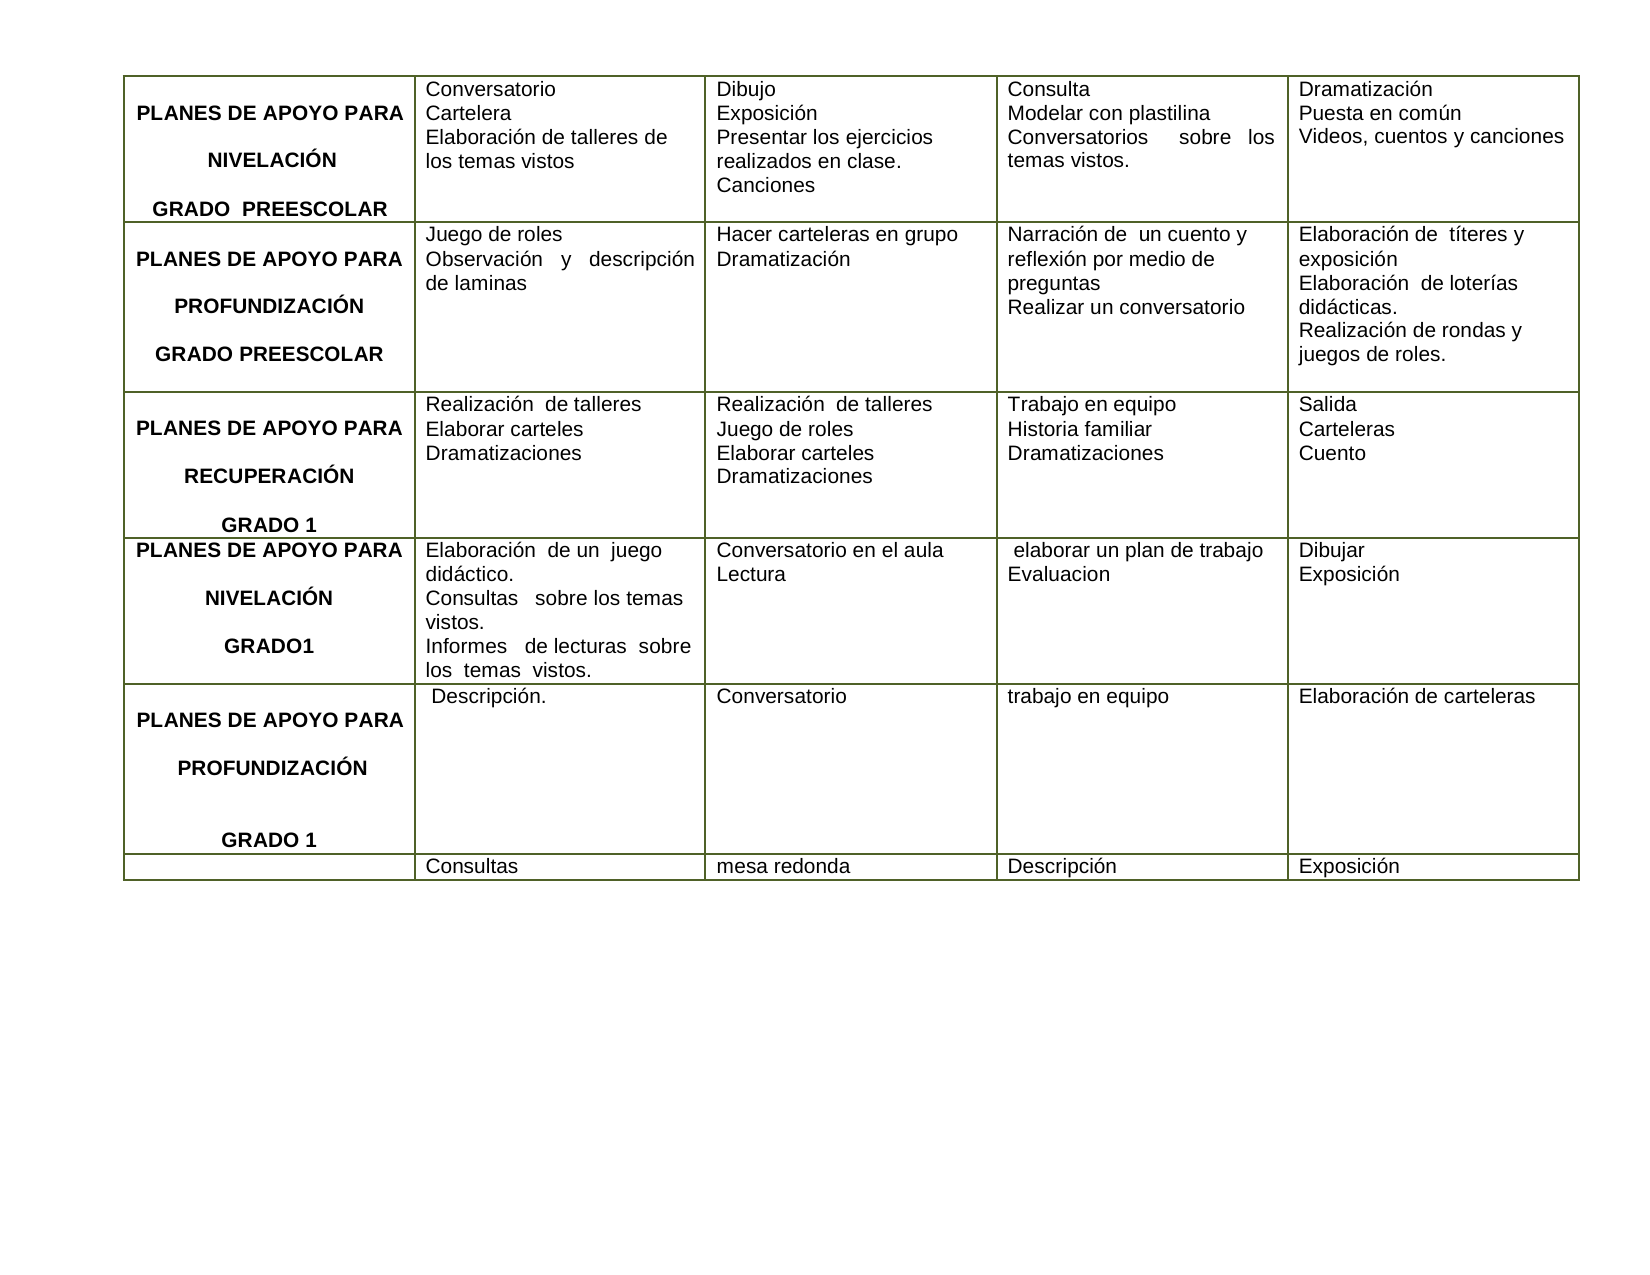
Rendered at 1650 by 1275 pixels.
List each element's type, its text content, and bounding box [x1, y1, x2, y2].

table_cell elaborar un plan de trabajo Evaluacion [998, 539, 1287, 682]
table_cell [125, 855, 414, 878]
table_cell PLANES DE APOYO PARA PROFUNDIZACIÓN GRADO PREESCOLAR [125, 223, 414, 391]
table_cell PLANES DE APOYO PARA NIVELACIÓN GRADO1 [125, 539, 414, 682]
table_cell Narración de un cuento y reflexión por medio de preguntas Realizar un conversatorio [998, 223, 1287, 391]
table_cell Exposición [1289, 855, 1578, 878]
table_cell Consultas [416, 855, 704, 878]
table_cell Consulta Modelar con plastilina Conversatorios sobre los temas vistos. [998, 77, 1287, 221]
table_cell PLANES DE APOYO PARA NIVELACIÓN GRADO PREESCOLAR [125, 77, 414, 221]
table_cell Elaboración de títeres y exposición Elaboración de loterías didácticas. Realización de rondas y juegos de roles. [1289, 223, 1578, 391]
table_cell Hacer carteleras en grupo Dramatización [706, 223, 996, 391]
table_cell Descripción. [416, 685, 704, 852]
table_cell Descripción [998, 855, 1287, 878]
table_cell PLANES DE APOYO PARA PROFUNDIZACIÓN GRADO 1 [125, 685, 414, 852]
table_cell Dibujo Exposición Presentar los ejercicios realizados en clase. Canciones [706, 77, 996, 221]
table_cell Trabajo en equipo Historia familiar Dramatizaciones [998, 393, 1287, 537]
table_cell Salida Carteleras Cuento [1289, 393, 1578, 537]
table_cell mesa redonda [706, 855, 996, 878]
table_cell trabajo en equipo [998, 685, 1287, 852]
table_cell Dibujar Exposición [1289, 539, 1578, 682]
table_cell Elaboración de carteleras [1289, 685, 1578, 852]
table_cell PLANES DE APOYO PARA RECUPERACIÓN GRADO 1 [125, 393, 414, 537]
table_cell Dramatización Puesta en común Videos, cuentos y canciones [1289, 77, 1578, 221]
table_cell Realización de talleres Elaborar carteles Dramatizaciones [416, 393, 704, 537]
table_cell Realización de talleres Juego de roles Elaborar carteles Dramatizaciones [706, 393, 996, 537]
table_cell Conversatorio en el aula Lectura [706, 539, 996, 682]
table_cell Conversatorio [706, 685, 996, 852]
table_cell Elaboración de un juego didáctico. Consultas sobre los temas vistos. Informes de lecturas sobre los temas vistos. [416, 539, 704, 682]
table_cell Juego de roles Observación y descripción de laminas [416, 223, 704, 391]
table_cell Conversatorio Cartelera Elaboración de talleres de los temas vistos [416, 77, 704, 221]
